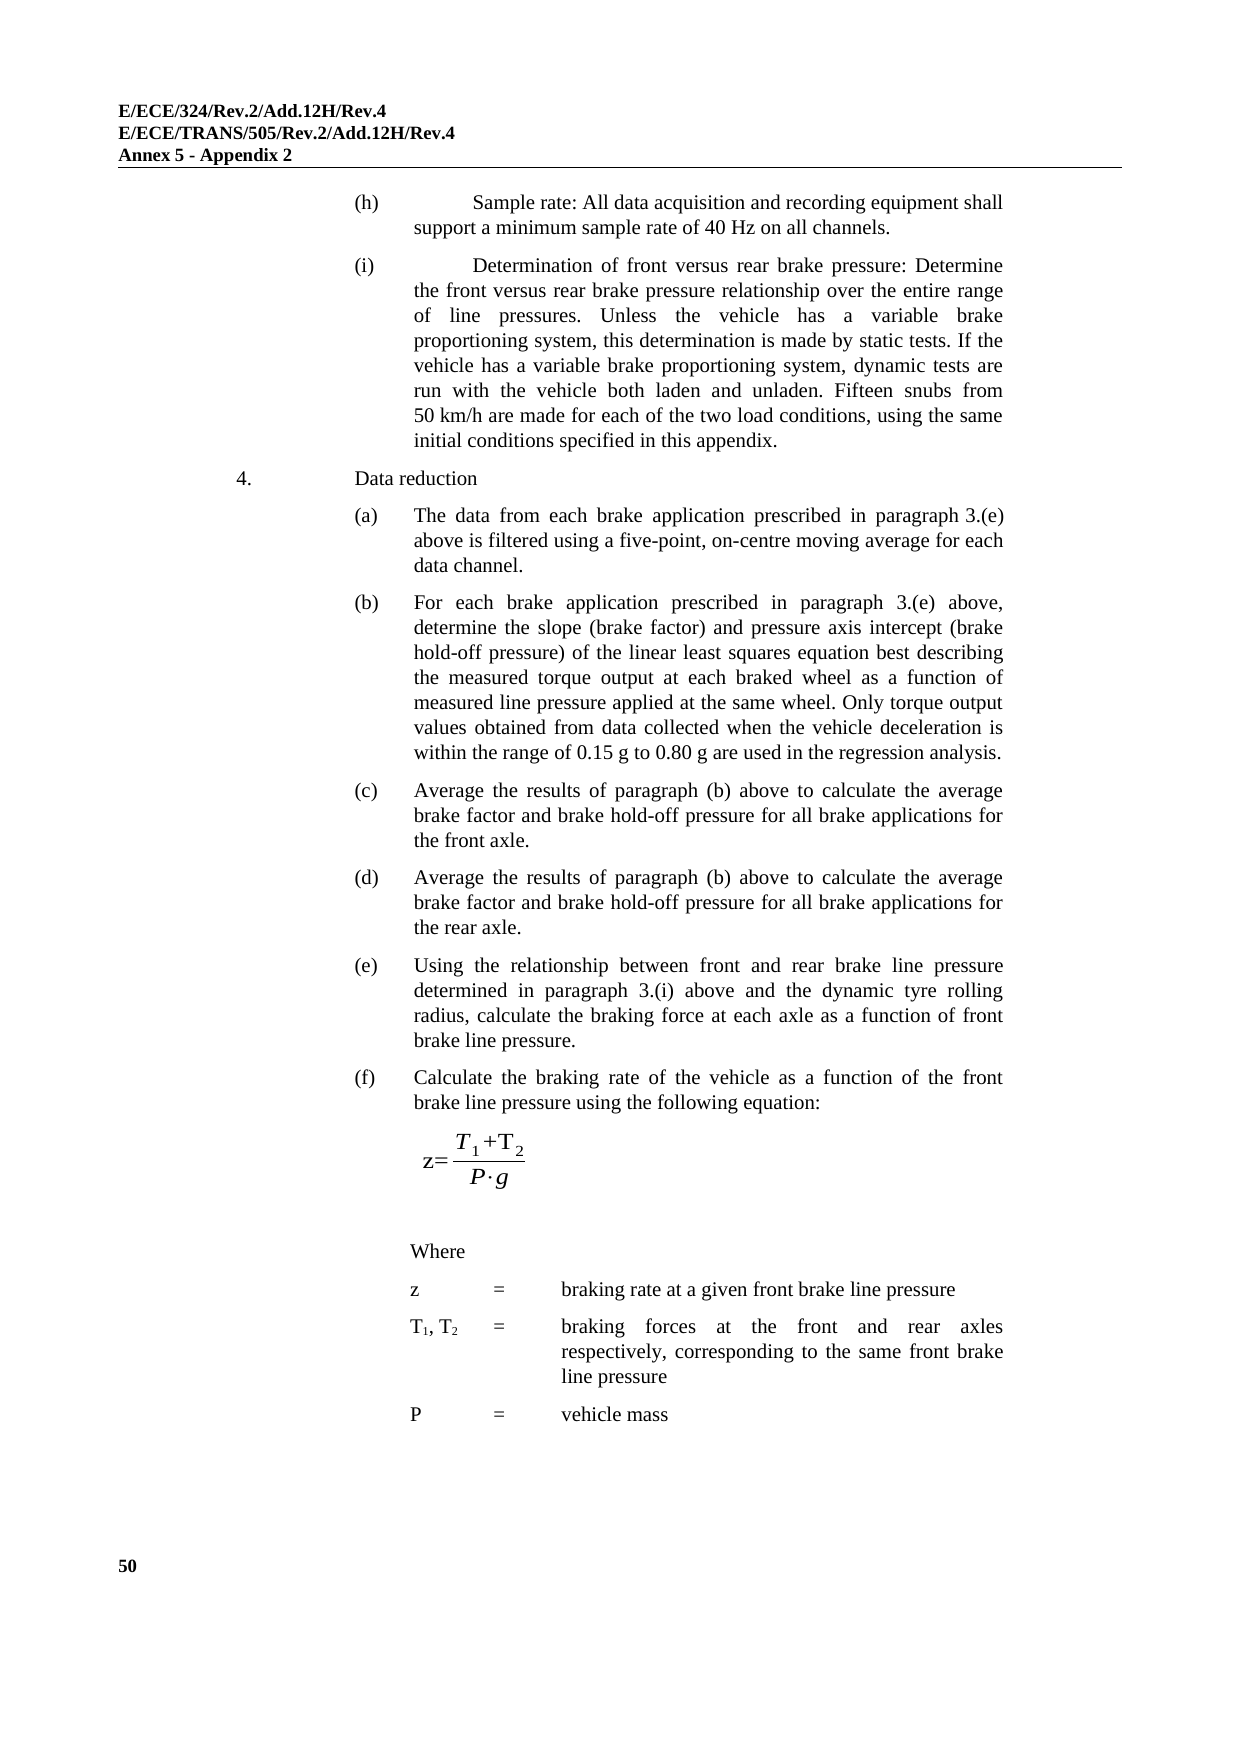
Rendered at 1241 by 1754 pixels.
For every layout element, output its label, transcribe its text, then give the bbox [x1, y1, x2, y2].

text (e) Using the relationship between front and rear brake line pressure determined in paragraph 3.(i) above and the dynamic tyre rolling radius, calculate the braking force at each axle as a function of front brake line pressure. [354, 952, 1004, 1052]
text T1, T2 = braking forces at the front and rear axles respectively, corresponding to the same front brake line pressure [354, 1314, 1004, 1389]
text (i) Determination of front versus rear brake pressure: Determine the front versus rear brake pressure relationship over the entire range of line pressures. Unless the vehicle has a variable brake proportioning system, this determination is made by static tests. If the vehicle has a variable brake proportioning system, dynamic tests are run with the vehicle both laden and unladen. Fifteen snubs from 50 km/h are made for each of the two load conditions, using the same initial conditions specified in this appendix. [354, 252, 1004, 452]
text (d) Average the results of paragraph (b) above to calculate the average brake factor and brake hold-off pressure for all brake applications for the rear axle. [354, 865, 1004, 940]
text 4. Data reduction [236, 465, 1004, 490]
text P = vehicle mass [354, 1401, 1004, 1426]
text (a) The data from each brake application prescribed in paragraph 3.(e) above is filtered using a five-point, on-centre moving average for each data channel. [354, 502, 1004, 577]
text (f) Calculate the braking rate of the vehicle as a function of the front brake line pressure using the following equation: [354, 1065, 1004, 1115]
text (c) Average the results of paragraph (b) above to calculate the average brake factor and brake hold-off pressure for all brake applications for the front axle. [354, 777, 1004, 852]
text (h) Sample rate: All data acquisition and recording equipment shall support a minimum sample rate of 40 Hz on all channels. [354, 190, 1004, 240]
text z = braking rate at a given front brake line pressure [354, 1276, 1004, 1301]
text (b) For each brake application prescribed in paragraph 3.(e) above, determine the slope (brake factor) and pressure axis intercept (brake hold-off pressure) of the linear least squares equation best describing the measured torque output at each braked wheel as a function of measured line pressure applied at the same wheel. Only torque output values obtained from data collected when the vehicle deceleration is within the range of 0.15 g to 0.80 g are used in the regression analysis. [354, 590, 1004, 765]
text Where [354, 1239, 1004, 1264]
